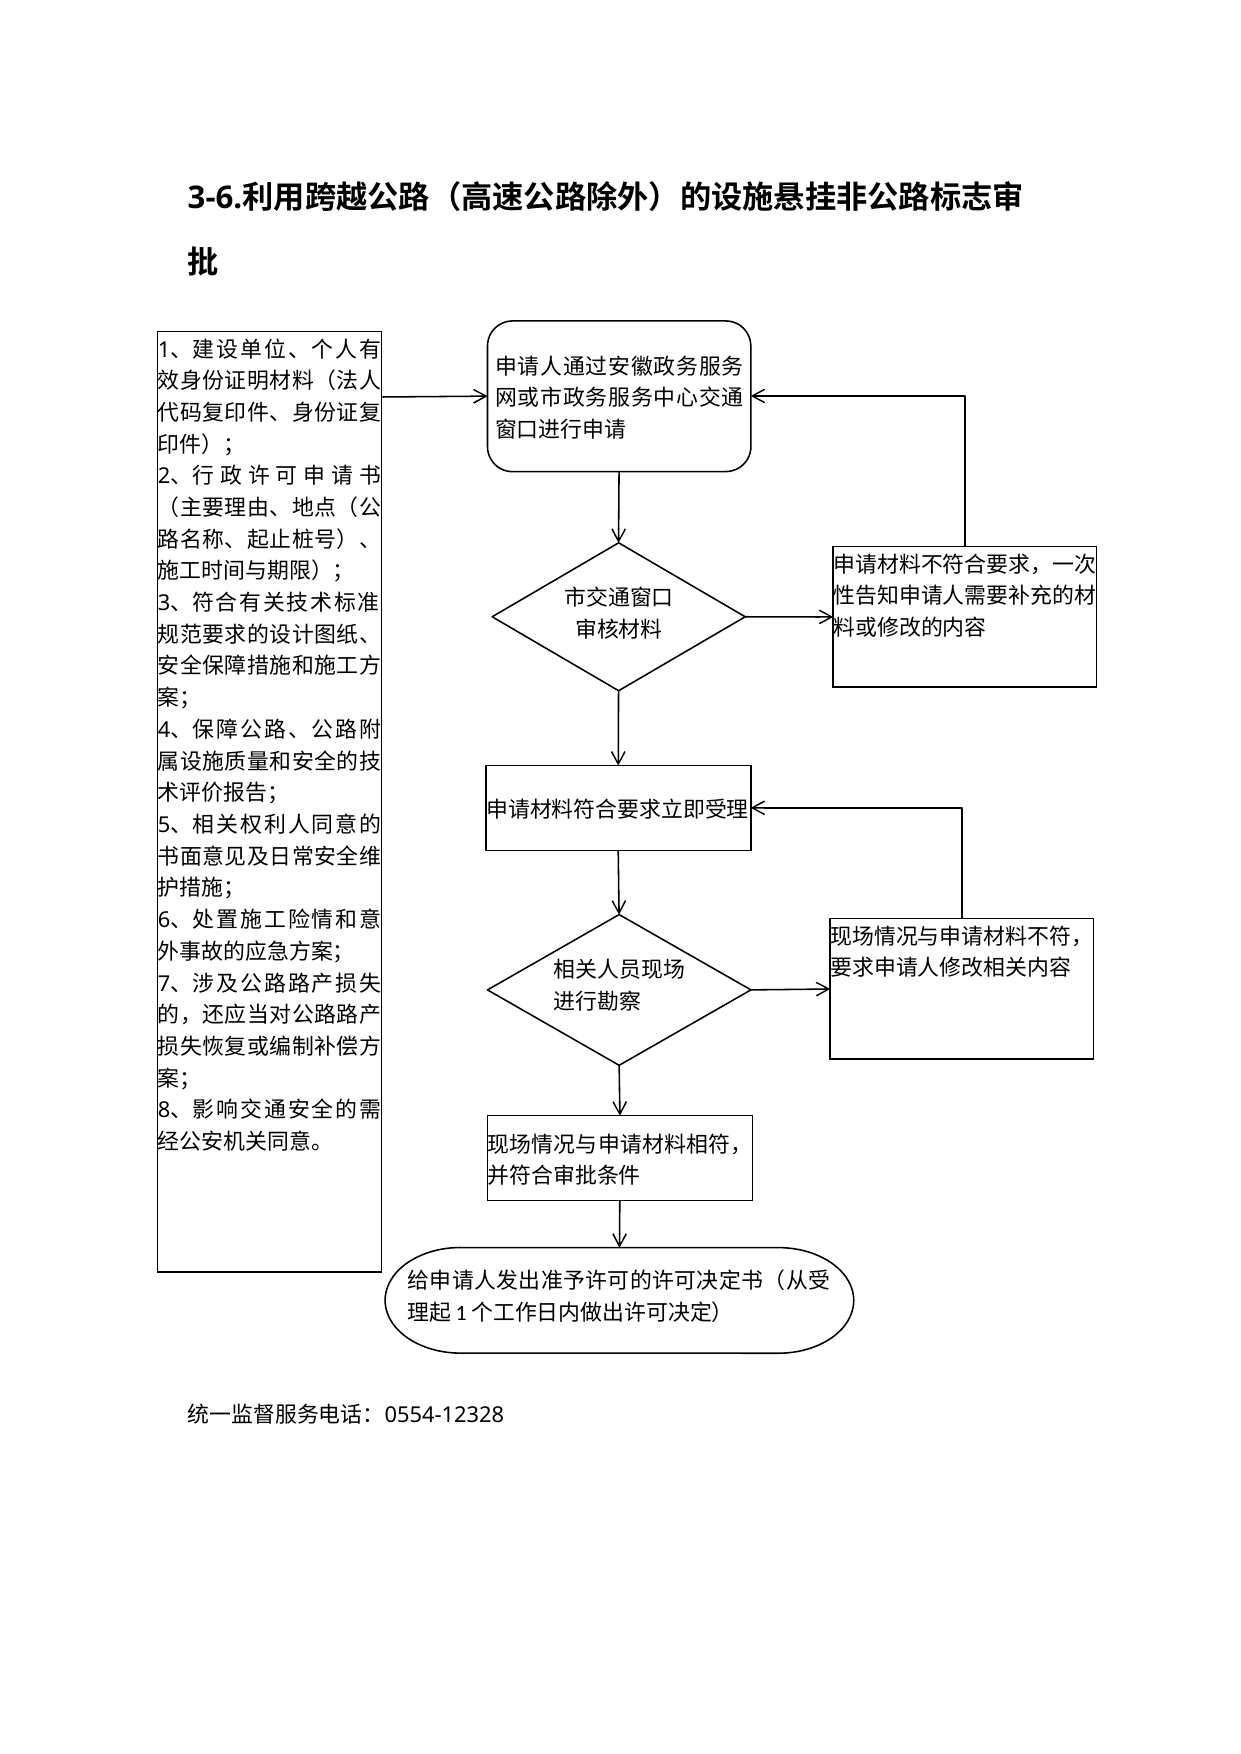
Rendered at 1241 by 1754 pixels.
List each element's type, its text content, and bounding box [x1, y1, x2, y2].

text 统一监督服务电话：0554-12328 [187, 1397, 1053, 1429]
text 3-6.利用跨越公路（高速公路除外）的设施悬挂非公路标志审批 [187, 162, 1053, 292]
